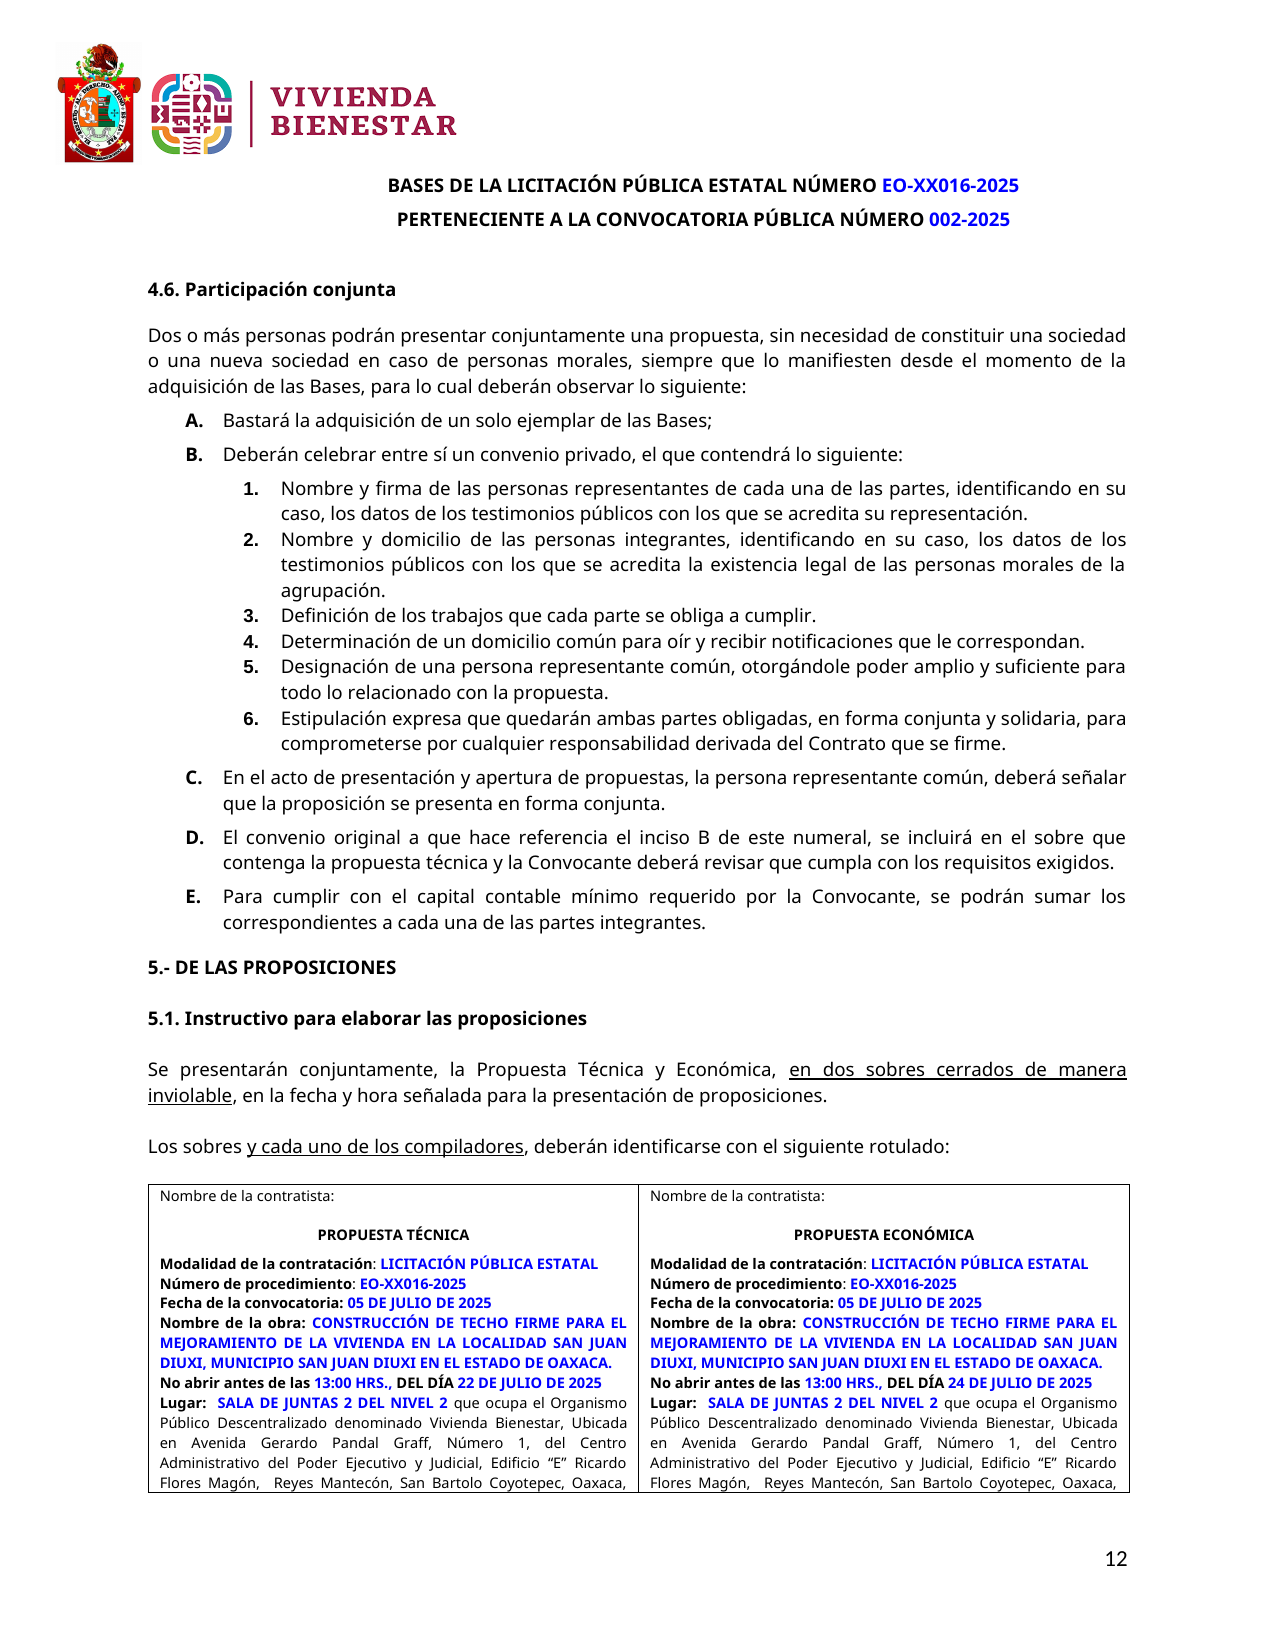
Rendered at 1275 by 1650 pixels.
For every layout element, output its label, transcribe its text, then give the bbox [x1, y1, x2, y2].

text Dos o más personas podrán presentar conjuntamente una propuesta, sin necesidad de constituir una sociedad o una nueva sociedad en caso de personas morales, siempre que lo manifiesten desde el momento de la adquisición de las Bases, para lo cual deberán observar lo siguiente: [148, 322, 1127, 398]
picture [55, 42, 143, 165]
list Nombre y domicilio de las personas integrantes, identificando en su caso, los datos de los testimonios públicos con los que se acredita la existencia legal de las personas morales de la agrupación. [243, 526, 1127, 603]
text Se presentarán conjuntamente, la Propuesta Técnica y Económica, en dos sobres cerrados de manera inviolable, en la fecha y hora señalada para la presentación de proposiciones. [148, 1057, 1127, 1108]
list Designación de una persona representante común, otorgándole poder amplio y suficiente para todo lo relacionado con la propuesta. [243, 654, 1127, 705]
list Definición de los trabajos que cada parte se obliga a cumplir. [243, 603, 1127, 628]
list Nombre y firma de las personas representantes de cada una de las partes, identificando en su caso, los datos de los testimonios públicos con los que se acredita su representación. [243, 475, 1127, 526]
text 5.- DE LAS PROPOSICIONES [148, 954, 1127, 980]
picture [147, 66, 473, 163]
list Determinación de un domicilio común para oír y recibir notificaciones que le correspondan. [243, 628, 1127, 654]
list Deberán celebrar entre sí un convenio privado, el que contendrá lo siguiente: [185, 441, 1127, 467]
list En el acto de presentación y apertura de propuestas, la persona representante común, deberá señalar que la proposición se presenta en forma conjunta. [185, 764, 1127, 816]
list Bastará la adquisición de un solo ejemplar de las Bases; [185, 407, 1127, 433]
text Los sobres y cada uno de los compiladores, deberán identificarse con el siguiente rotulado: [148, 1133, 1127, 1159]
text 4.6. Participación conjunta [148, 277, 1127, 302]
list Para cumplir con el capital contable mínimo requerido por la Convocante, se podrán sumar los correspondientes a cada una de las partes integrantes. [185, 884, 1127, 935]
list Estipulación expresa que quedarán ambas partes obligadas, en forma conjunta y solidaria, para comprometerse por cualquier responsabilidad derivada del Contrato que se firme. [243, 705, 1127, 756]
text 5.1. Instructivo para elaborar las proposiciones [148, 1006, 1127, 1031]
list El convenio original a que hace referencia el inciso B de este numeral, se incluirá en el sobre que contenga la propuesta técnica y la Convocante deberá revisar que cumpla con los requisitos exigidos. [185, 824, 1127, 875]
